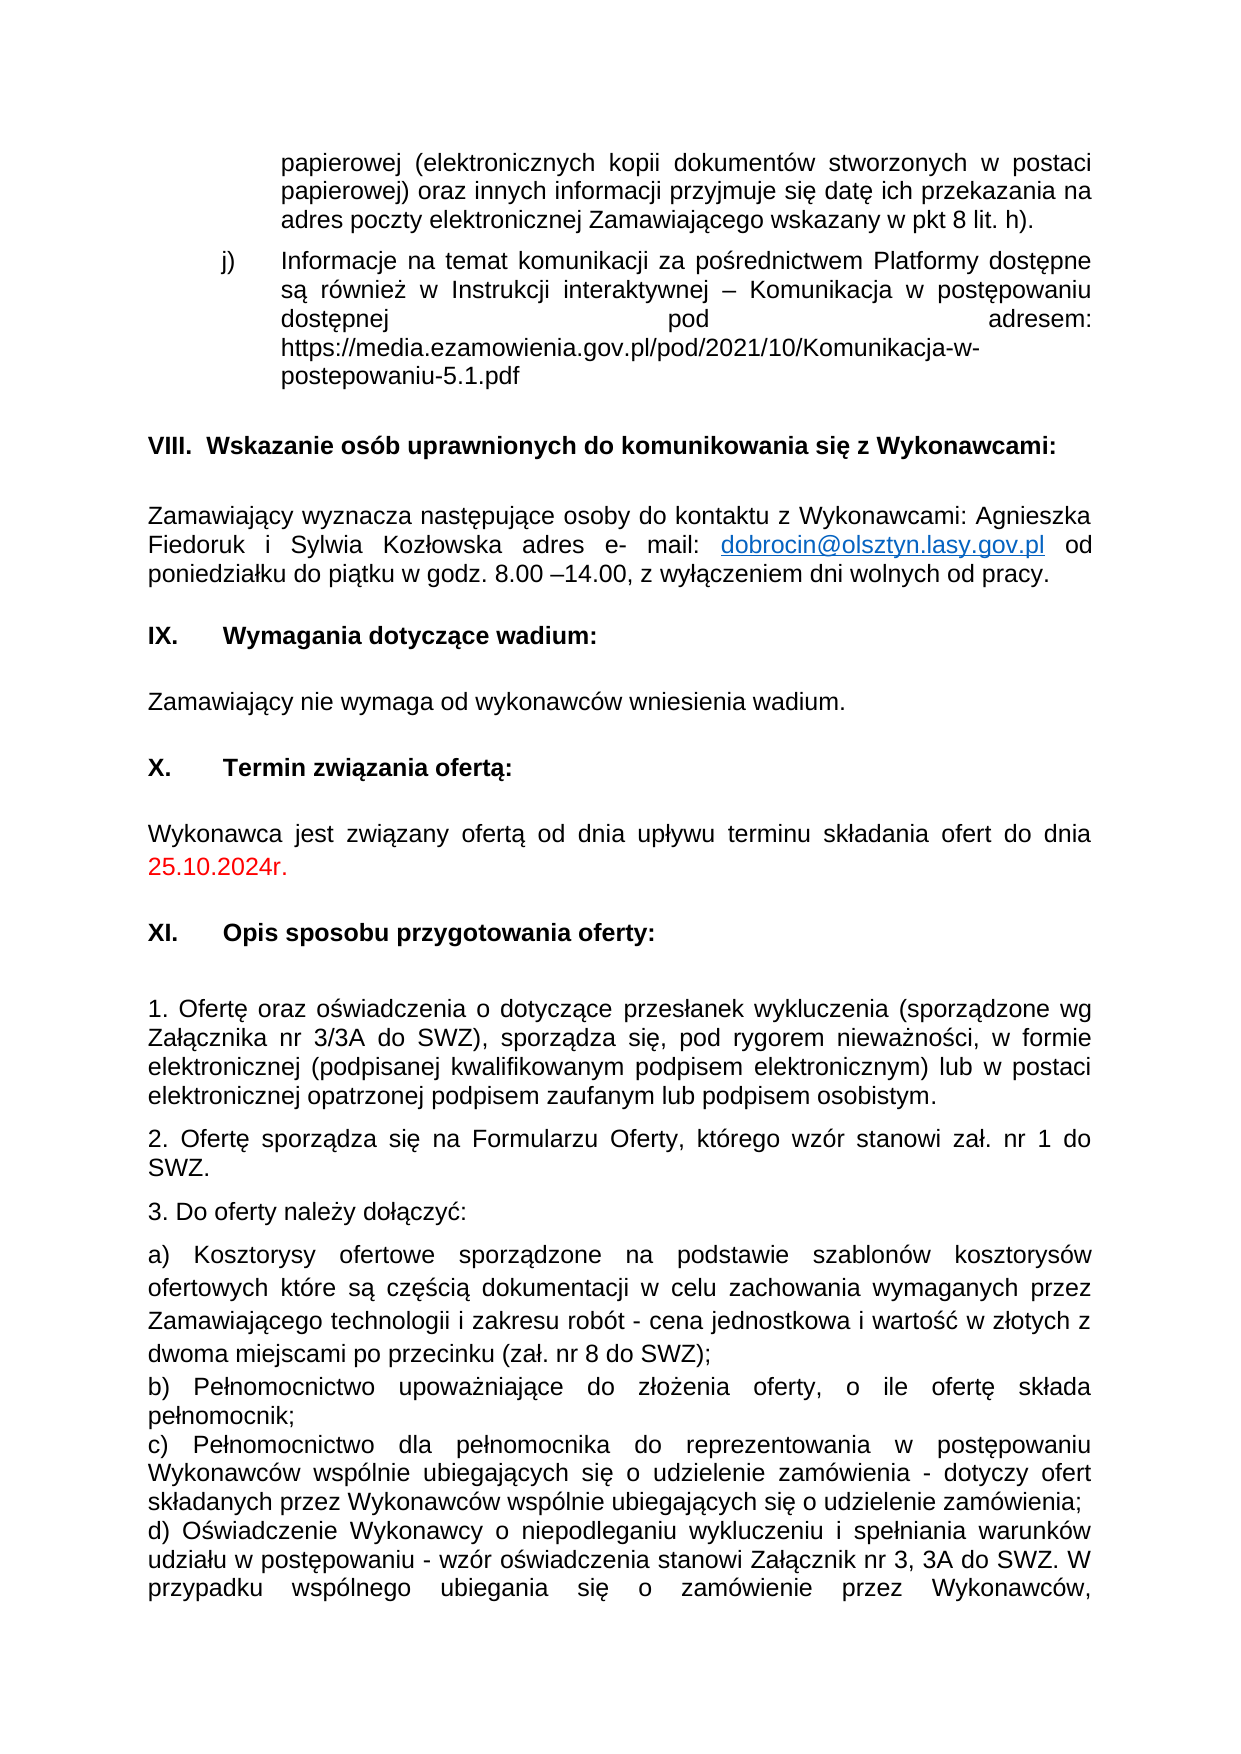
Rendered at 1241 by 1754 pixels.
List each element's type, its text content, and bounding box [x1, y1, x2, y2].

text b) Pełnomocnictwo upoważniające do złożenia oferty, o ile ofertę składa pełnomocnik; [148, 1372, 1093, 1429]
text j) Informacje na temat komunikacji za pośrednictwem Platformy dostępne są również w Instrukcji interaktywnej – Komunikacja w postępowaniu dostępnej pod adresem: https://media.ezamowienia.gov.pl/pod/2021/10/Komunikacja-w-postepowaniu-5.1.pdf [221, 246, 1093, 390]
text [148, 1516, 1093, 1602]
text 2. Ofertę sporządza się na Formularzu Oferty, którego wzór stanowi zał. nr 1 do SWZ. [148, 1124, 1093, 1182]
text 1. Ofertę oraz oświadczenia o dotyczące przesłanek wykluczenia (sporządzone wg Załącznika nr 3/3A do SWZ), sporządza się, pod rygorem nieważności, w formie elektronicznej (podpisanej kwalifikowanym podpisem elektronicznym) lub w postaci elektronicznej opatrzonej podpisem zaufanym lub podpisem osobistym. [148, 994, 1093, 1109]
text 3. Do oferty należy dołączyć: [148, 1196, 1093, 1225]
text c) Pełnomocnictwo dla pełnomocnika do reprezentowania w postępowaniu Wykonawców wspólnie ubiegających się o udzielenie zamówienia - dotyczy ofert składanych przez Wykonawców wspólnie ubiegających się o udzielenie zamówienia; [148, 1429, 1093, 1516]
subtitle Wymagania dotyczące wadium: [148, 621, 1093, 649]
subtitle Zamawiający nie wymaga od wykonawców wniesienia wadium. [148, 687, 1093, 715]
list Termin związania ofertą: [148, 753, 1093, 781]
text a) Kosztorysy ofertowe sporządzone na podstawie szablonów kosztorysów ofertowych które są częścią dokumentacji w celu zachowania wymaganych przez Zamawiającego technologii i zakresu robót - cena jednostkowa i wartość w złotych z dwoma miejscami po przecinku (zał. nr 8 do SWZ); [148, 1240, 1093, 1368]
text Wykonawca jest związany ofertą od dnia upływu terminu składania ofert do dnia 25.10.2024r. [148, 819, 1093, 881]
list Opis sposobu przygotowania oferty: [148, 918, 1093, 947]
text Zamawiający wyznacza następujące osoby do kontaktu z Wykonawcami: Agnieszka Fiedoruk i Sylwia Kozłowska adres e- mail: dobrocin@olsztyn.lasy.gov.pl od poniedziałku do piątku w godz. 8.00 –14.00, z wyłączeniem dni wolnych od pracy. [148, 501, 1093, 588]
text VIII. Wskazanie osób uprawnionych do komunikowania się z Wykonawcami: [148, 431, 1093, 460]
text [221, 148, 1093, 234]
